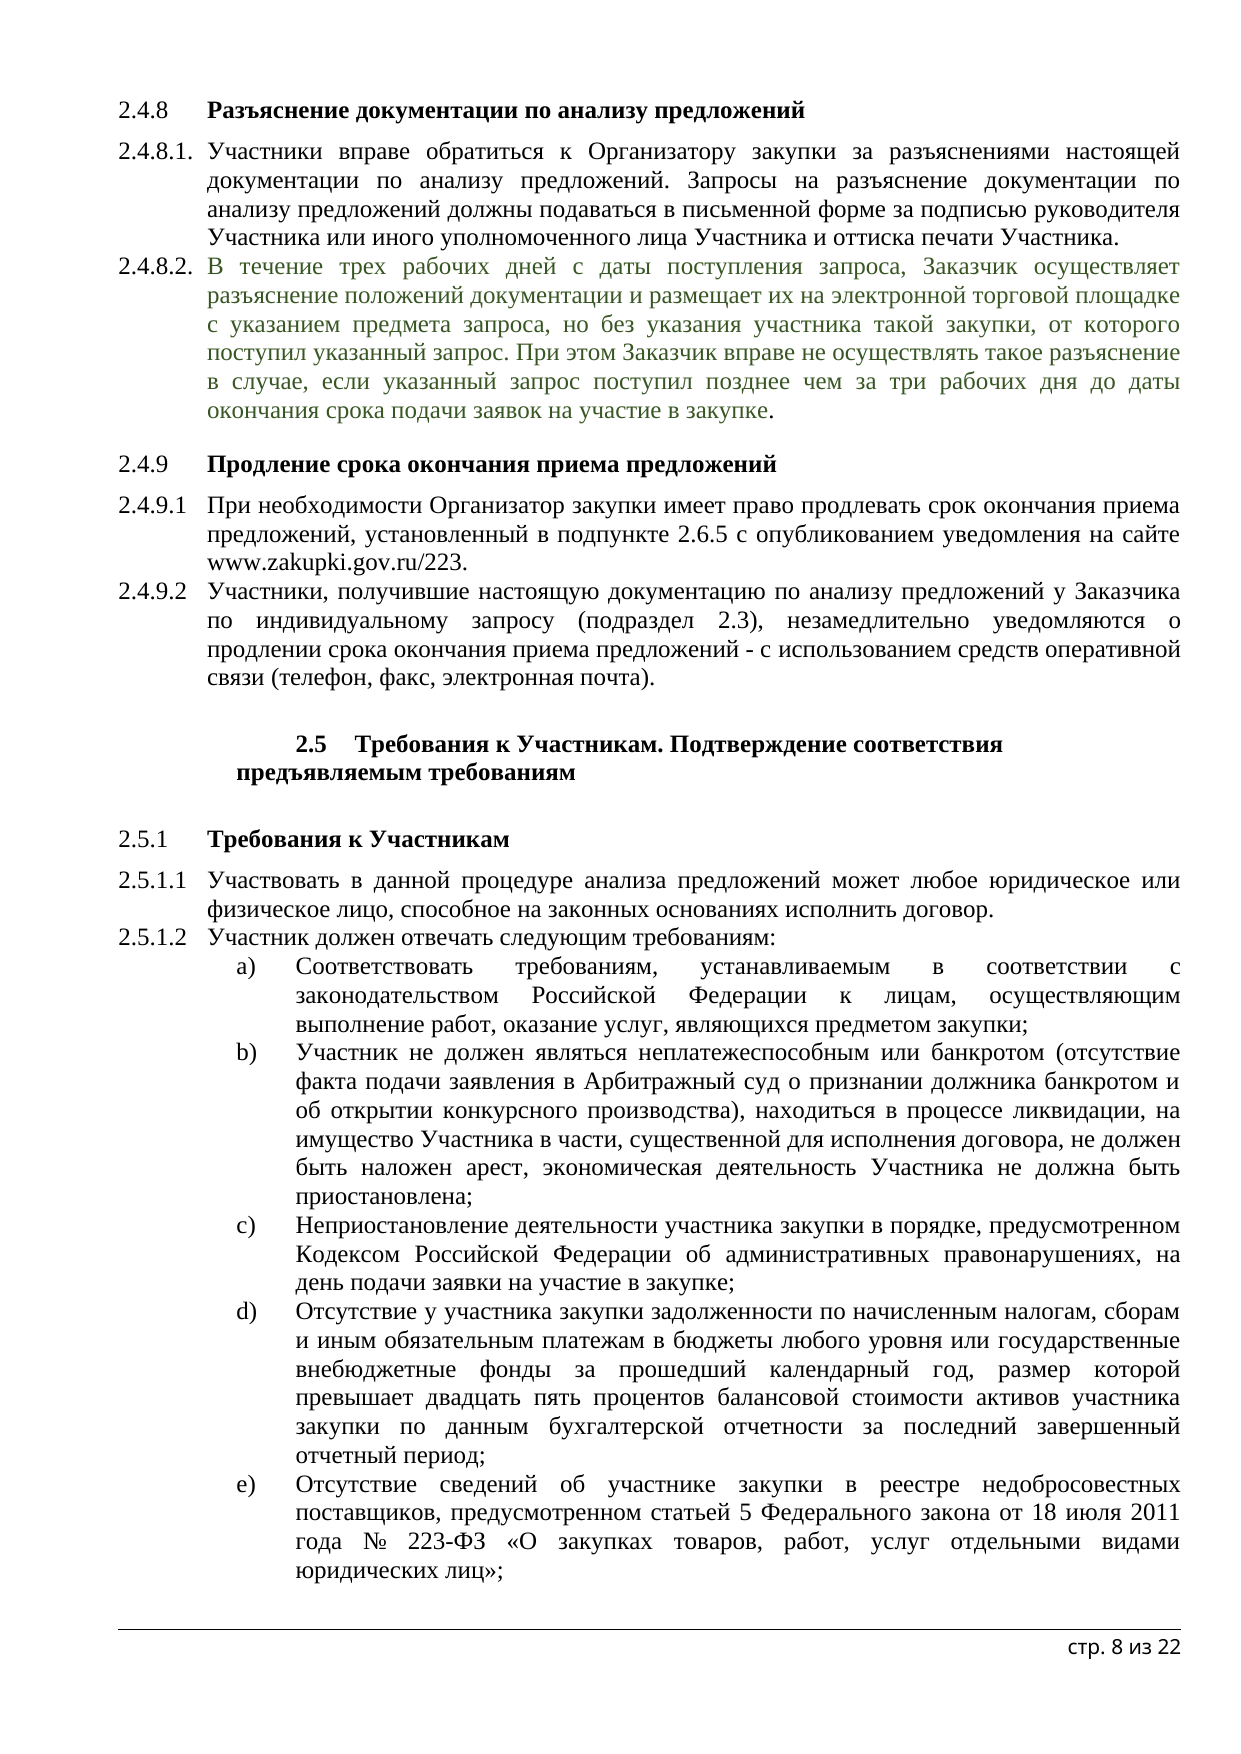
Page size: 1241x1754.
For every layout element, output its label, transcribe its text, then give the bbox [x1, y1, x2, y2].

list Участники, получившие настоящую документацию по анализу предложений у Заказчика по индивидуальному запросу (подраздел 2.3), незамедлительно уведомляются о продлении срока окончания приема предложений - с использованием средств оперативной связи (телефон, факс, электронная почта). [118, 576, 1181, 691]
list В течение трех рабочих дней с даты поступления запроса, Заказчик осуществляет разъяснение положений документации и размещает их на электронной торговой площадке с указанием предмета запроса, но без указания участника такой закупки, от которого поступил указанный запрос. При этом Заказчик вправе не осуществлять такое разъяснение в случае, если указанный запрос поступил позднее чем за три рабочих дня до даты окончания срока подачи заявок на участие в закупке. [118, 251, 1181, 424]
list Участники вправе обратиться к Организатору закупки за разъяснениями настоящей документации по анализу предложений. Запросы на разъяснение документации по анализу предложений должны подаваться в письменной форме за подписью руководителя Участника или иного уполномоченного лица Участника и оттиска печати Участника. [118, 136, 1181, 251]
text Разъяснение документации по анализу предложений [118, 95, 1181, 124]
text Участник не должен являться неплатежеспособным или банкротом (отсутствие факта подачи заявления в Арбитражный суд о признании должника банкротом и об открытии конкурсного производства), находиться в процессе ликвидации, на имущество Участника в части, существенной для исполнения договора, не должен быть наложен арест, экономическая деятельность Участника не должна быть приостановлена; [236, 1037, 1181, 1210]
text Отсутствие сведений об участнике закупки в реестре недобросовестных поставщиков, предусмотренном статьей 5 Федерального закона от 18 июля 2011 года № 223-ФЗ «О закупках товаров, работ, услуг отдельными видами юридических лиц»; [236, 1469, 1181, 1584]
text Продление срока окончания приема предложений [118, 449, 1181, 477]
text Неприостановление деятельности участника закупки в порядке, предусмотренном Кодексом Российской Федерации об административных правонарушениях, на день подачи заявки на участие в закупке; [236, 1210, 1181, 1296]
list Участник должен отвечать следующим требованиям: [118, 922, 1181, 951]
list При необходимости Организатор закупки имеет право продлевать срок окончания приема предложений, установленный в подпункте 2.6.5 с опубликованием уведомления на сайте www.zakupki.gov.ru/223. [118, 490, 1181, 576]
text Требования к Участникам [118, 824, 1181, 852]
text Отсутствие у участника закупки задолженности по начисленным налогам, сборам и иным обязательным платежам в бюджеты любого уровня или государственные внебюджетные фонды за прошедший календарный год, размер которой превышает двадцать пять процентов балансовой стоимости активов участника закупки по данным бухгалтерской отчетности за последний завершенный отчетный период; [236, 1296, 1181, 1469]
list Участвовать в данной процедуре анализа предложений может любое юридическое или физическое лицо, способное на законных основаниях исполнить договор. [118, 865, 1181, 922]
text Соответствовать требованиям, устанавливаемым в соответствии с законодательством Российской Федерации к лицам, осуществляющим выполнение работ, оказание услуг, являющихся предметом закупки; [236, 951, 1181, 1037]
subtitle Требования к Участникам. Подтверждение соответствия предъявляемым требованиям [236, 729, 1181, 786]
